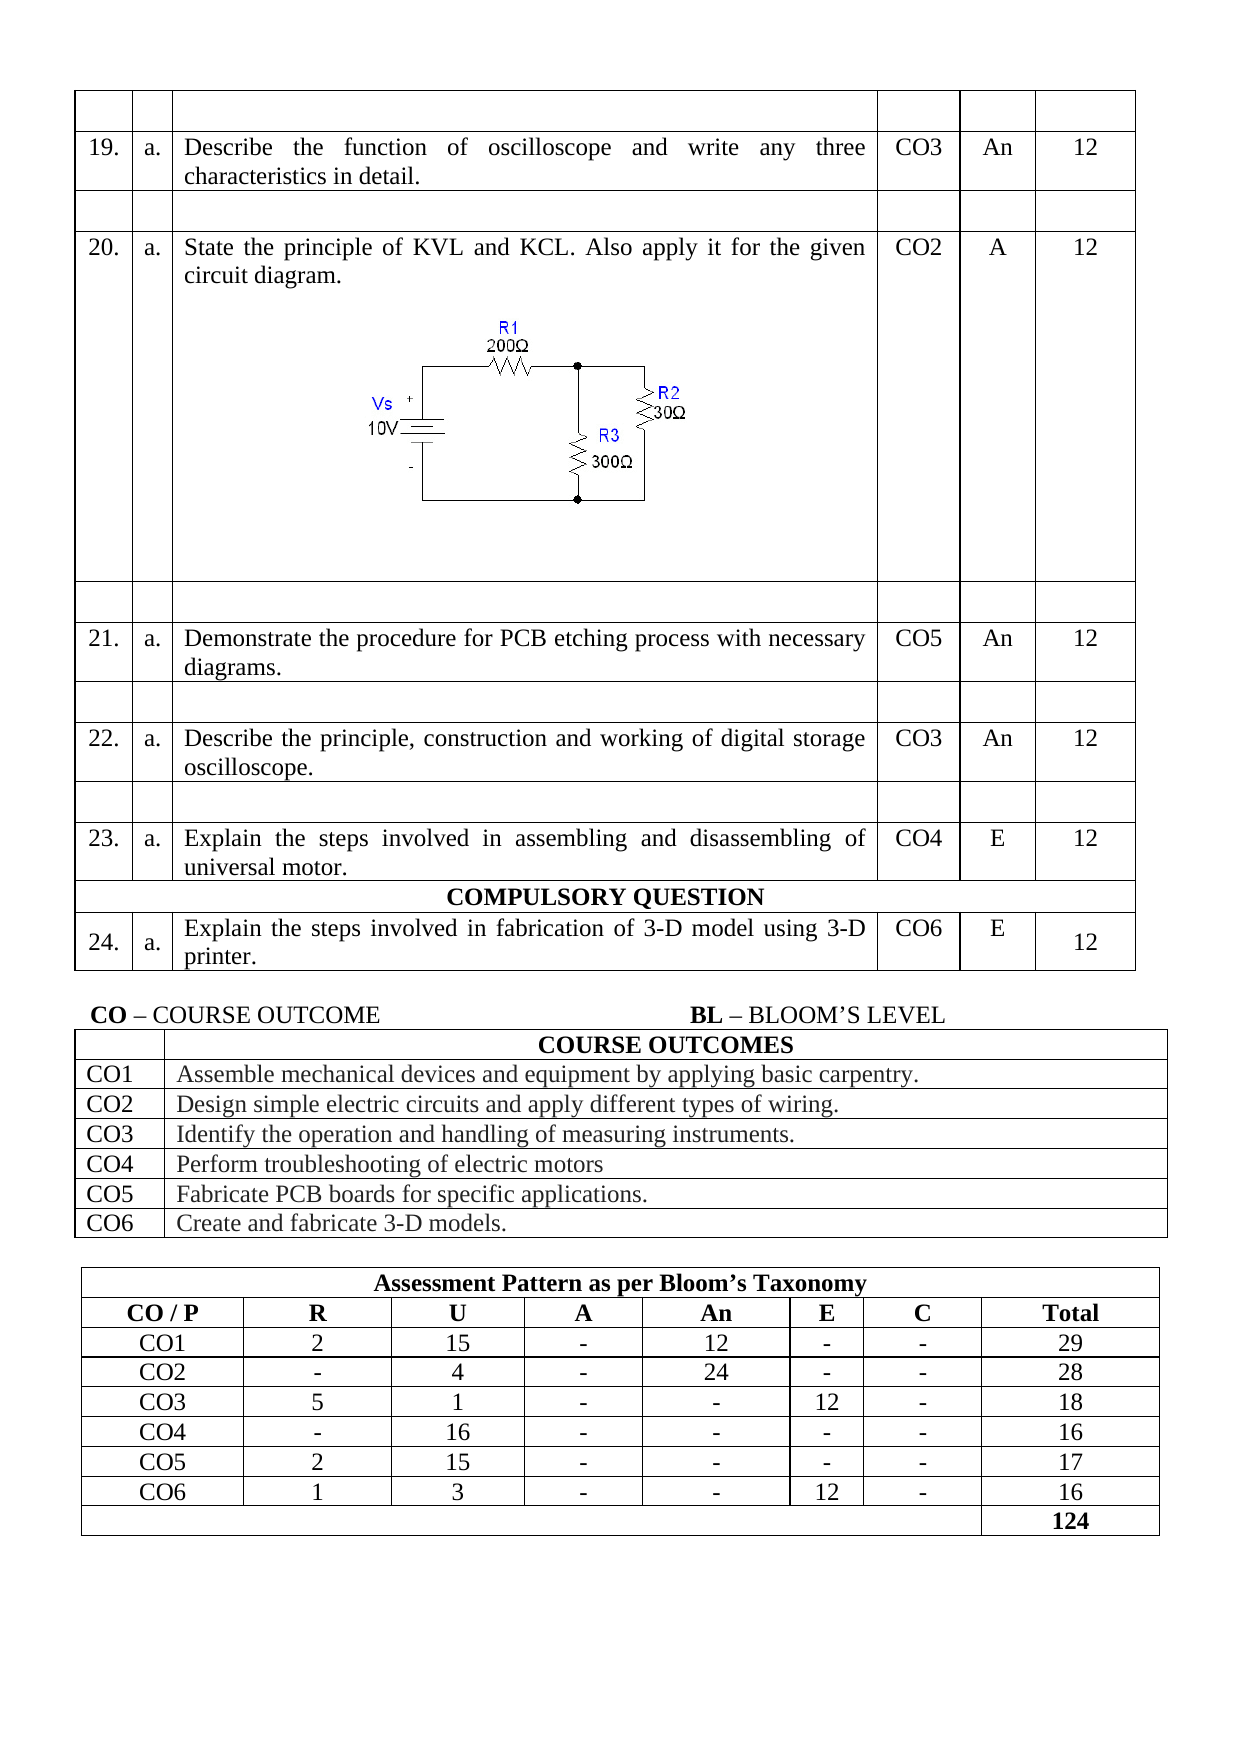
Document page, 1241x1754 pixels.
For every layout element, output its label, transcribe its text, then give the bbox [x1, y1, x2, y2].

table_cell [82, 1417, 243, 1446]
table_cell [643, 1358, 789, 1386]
table_cell An [961, 623, 1035, 681]
table_cell 21. [76, 623, 132, 681]
table_cell 12 [1036, 132, 1135, 189]
table_cell 12 [1036, 232, 1135, 581]
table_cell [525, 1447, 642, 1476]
table_cell [878, 582, 959, 622]
table_cell CO5 [878, 623, 959, 681]
table_cell a. [133, 232, 172, 581]
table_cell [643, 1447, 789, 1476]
table_cell CO2 [878, 232, 959, 581]
table_cell [133, 191, 172, 231]
table_cell a. [133, 623, 172, 681]
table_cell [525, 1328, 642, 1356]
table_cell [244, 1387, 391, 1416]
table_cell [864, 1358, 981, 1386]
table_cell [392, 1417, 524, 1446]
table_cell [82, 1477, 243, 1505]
table_cell [76, 582, 132, 622]
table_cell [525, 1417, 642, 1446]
table_cell [76, 782, 132, 822]
table_cell [1036, 582, 1135, 622]
table_cell [878, 91, 959, 131]
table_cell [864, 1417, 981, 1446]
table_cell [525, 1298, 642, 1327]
table_cell COMPULSORY QUESTION [76, 881, 1135, 912]
table_cell 20. [76, 232, 132, 581]
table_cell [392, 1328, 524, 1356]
table_cell 24. [76, 913, 132, 970]
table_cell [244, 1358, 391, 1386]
table_cell 12 [1036, 623, 1135, 681]
table_cell CO6 [878, 913, 959, 970]
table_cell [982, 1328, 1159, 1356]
table_cell Describe the principle, construction and working of digital storage oscilloscope. [173, 723, 877, 781]
table_cell [961, 191, 1035, 231]
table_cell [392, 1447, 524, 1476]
table_cell a. [133, 723, 172, 781]
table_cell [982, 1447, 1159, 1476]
table_cell a. [133, 913, 172, 970]
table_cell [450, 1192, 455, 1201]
table_cell [878, 682, 959, 722]
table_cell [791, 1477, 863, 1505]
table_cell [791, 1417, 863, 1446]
table_cell 12 [1036, 823, 1135, 880]
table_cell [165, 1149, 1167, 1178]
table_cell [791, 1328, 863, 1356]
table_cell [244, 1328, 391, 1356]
table_cell [173, 682, 877, 722]
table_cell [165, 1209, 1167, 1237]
table_cell [76, 91, 132, 131]
table_cell An [961, 723, 1035, 781]
table_cell 22. [76, 723, 132, 781]
table_cell Describe the function of oscilloscope and write any three characteristics in detail. [173, 132, 877, 189]
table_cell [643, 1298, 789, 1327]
table_cell [878, 191, 959, 231]
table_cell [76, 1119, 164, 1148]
table_cell [133, 582, 172, 622]
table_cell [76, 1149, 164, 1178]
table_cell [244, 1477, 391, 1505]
table_cell [76, 191, 132, 231]
table_cell [173, 782, 877, 822]
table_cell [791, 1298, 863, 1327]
table_cell [878, 782, 959, 822]
table_cell [961, 782, 1035, 822]
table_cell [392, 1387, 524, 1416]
table_cell [173, 91, 877, 131]
table_cell CO3 [878, 723, 959, 781]
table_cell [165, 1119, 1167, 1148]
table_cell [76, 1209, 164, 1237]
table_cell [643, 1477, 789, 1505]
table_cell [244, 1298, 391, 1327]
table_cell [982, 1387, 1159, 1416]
table_cell Demonstrate the procedure for PCB etching process with necessary diagrams. [173, 623, 877, 681]
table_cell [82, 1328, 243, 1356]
table_cell a. [133, 132, 172, 189]
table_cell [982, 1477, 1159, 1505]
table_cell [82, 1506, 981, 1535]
table_cell [133, 91, 172, 131]
table_cell 23. [76, 823, 132, 880]
table_cell a. [133, 823, 172, 880]
table_cell A [961, 232, 1035, 581]
table_cell [173, 191, 877, 231]
table_cell E [961, 823, 1035, 880]
table_cell State the principle of KVL and KCL. Also apply it for the given circuit diagram. [173, 232, 877, 581]
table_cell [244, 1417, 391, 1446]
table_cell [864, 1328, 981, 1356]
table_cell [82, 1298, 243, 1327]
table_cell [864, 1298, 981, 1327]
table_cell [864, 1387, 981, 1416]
table_cell [961, 682, 1035, 722]
table_cell An [961, 132, 1035, 189]
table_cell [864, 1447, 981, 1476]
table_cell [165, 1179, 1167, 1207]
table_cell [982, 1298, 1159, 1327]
table_cell E [961, 913, 1035, 970]
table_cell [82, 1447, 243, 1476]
table_cell [1036, 91, 1135, 131]
table_cell [961, 582, 1035, 622]
table_cell CO4 [878, 823, 959, 880]
table_cell [1036, 782, 1135, 822]
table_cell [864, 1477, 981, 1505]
table_cell CO3 [878, 132, 959, 189]
table_cell 12 [1036, 723, 1135, 781]
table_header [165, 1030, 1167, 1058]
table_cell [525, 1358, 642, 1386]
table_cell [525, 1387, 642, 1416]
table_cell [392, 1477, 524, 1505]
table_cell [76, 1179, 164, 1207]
table_cell [1036, 682, 1135, 722]
table_header [76, 1030, 164, 1058]
table_cell [133, 782, 172, 822]
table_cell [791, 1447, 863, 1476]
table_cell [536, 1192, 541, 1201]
table_cell 19. [76, 132, 132, 189]
table_cell [961, 91, 1035, 131]
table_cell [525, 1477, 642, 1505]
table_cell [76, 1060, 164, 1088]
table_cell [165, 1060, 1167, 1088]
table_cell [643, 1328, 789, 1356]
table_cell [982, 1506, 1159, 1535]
text CO – COURSE OUTCOME BL – BLOOM’S LEVEL [90, 1000, 1150, 1029]
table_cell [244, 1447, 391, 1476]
table_cell [173, 582, 877, 622]
table_cell Explain the steps involved in assembling and disassembling of universal motor. [173, 823, 877, 880]
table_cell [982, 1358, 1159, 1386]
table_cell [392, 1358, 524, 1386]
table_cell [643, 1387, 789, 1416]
table_cell 12 [1036, 913, 1135, 970]
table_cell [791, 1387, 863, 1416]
picture [350, 289, 701, 553]
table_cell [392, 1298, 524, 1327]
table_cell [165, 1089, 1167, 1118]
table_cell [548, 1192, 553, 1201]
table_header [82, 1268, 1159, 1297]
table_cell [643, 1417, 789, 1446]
table_cell [76, 682, 132, 722]
table_cell Explain the steps involved in fabrication of 3-D model using 3-D printer. [173, 913, 877, 970]
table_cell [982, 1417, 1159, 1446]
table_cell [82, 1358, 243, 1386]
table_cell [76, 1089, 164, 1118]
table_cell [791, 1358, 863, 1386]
table_cell [1036, 191, 1135, 231]
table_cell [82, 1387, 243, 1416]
table_cell [133, 682, 172, 722]
